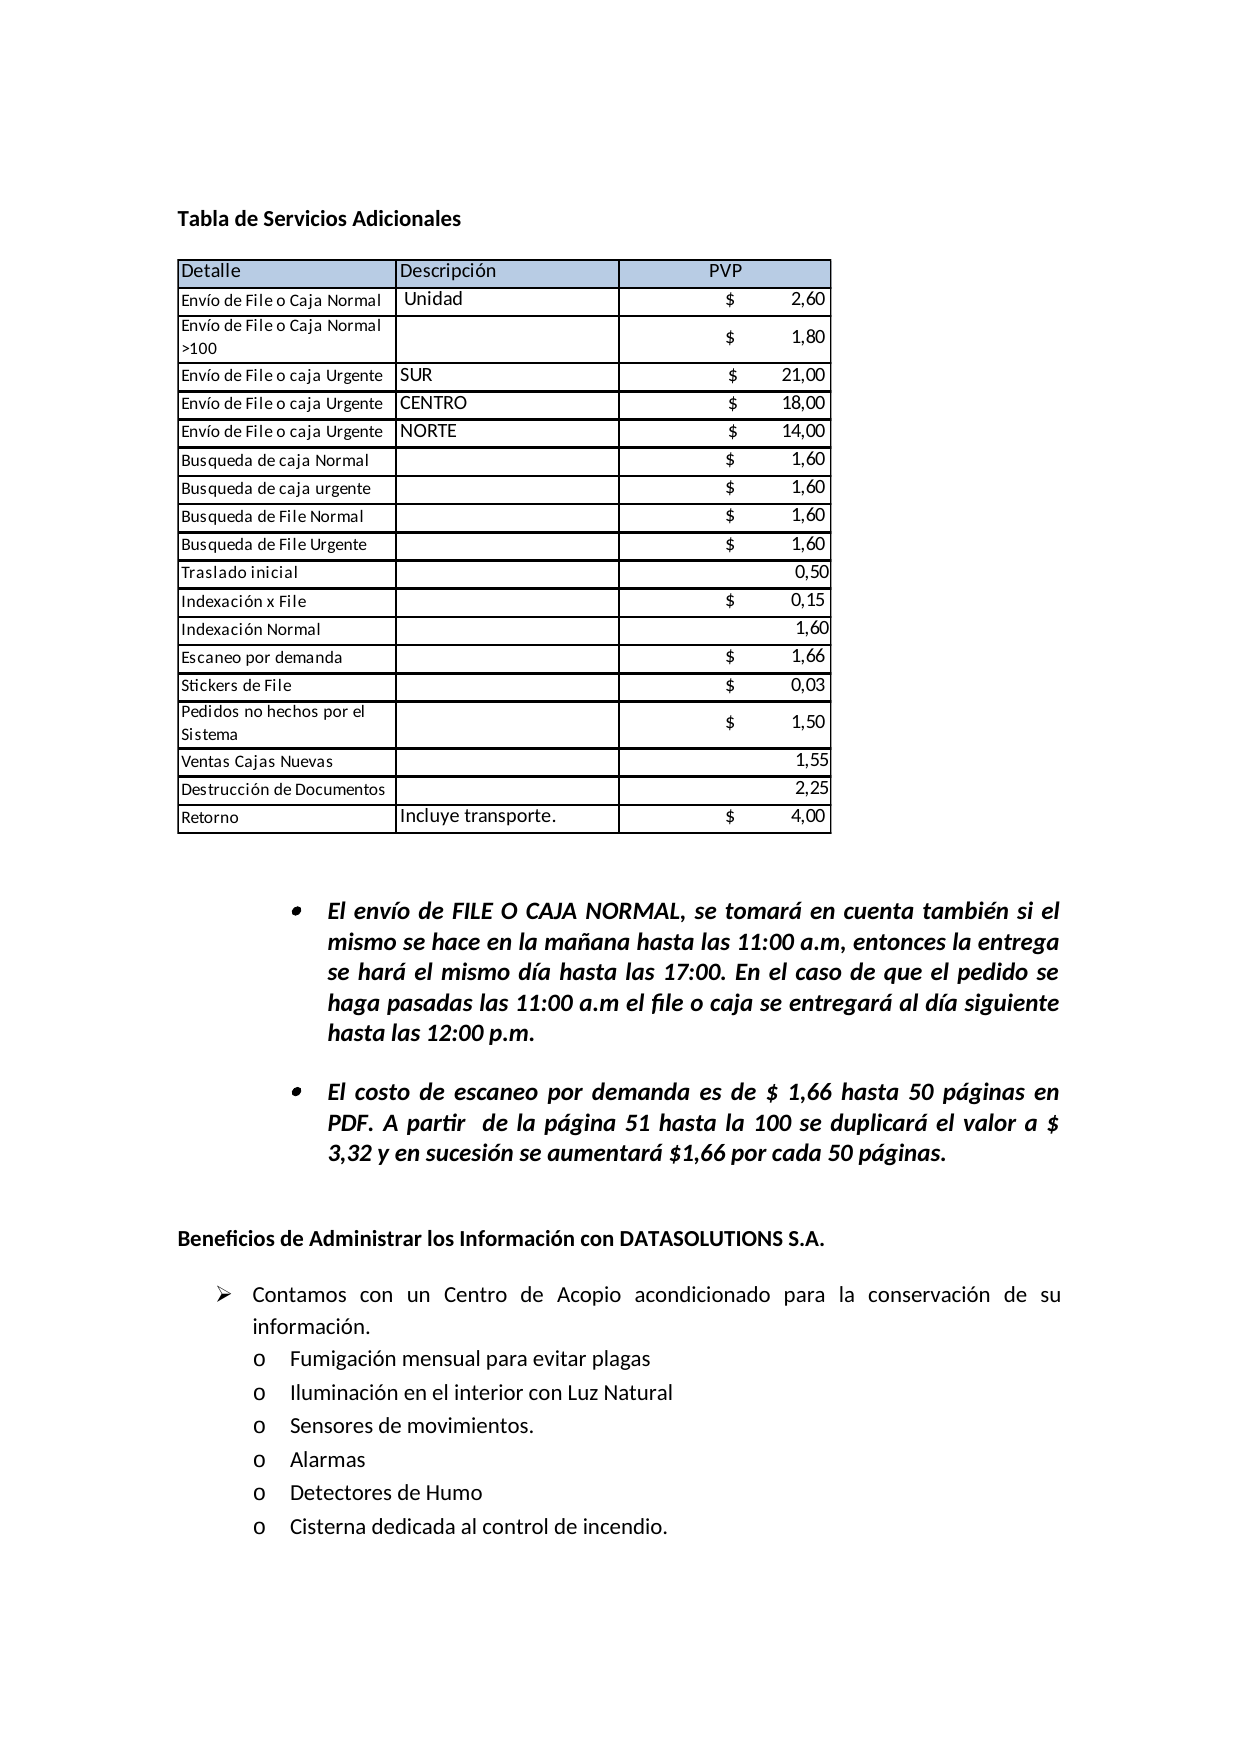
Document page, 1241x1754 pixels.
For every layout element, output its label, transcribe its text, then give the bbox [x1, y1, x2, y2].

text Tabla de Servicios Adicionales [177, 204, 1063, 232]
list Fumigación mensual para evitar plagas [252, 1344, 1063, 1373]
list El costo de escaneo por demanda es de $ 1,66 hasta 50 páginas en PDF. A partir de la página 51 hasta la 100 se duplicará el valor a $ 3,32 y en sucesión se aumentará $1,66 por cada 50 páginas. [290, 1076, 1063, 1168]
list Detectores de Humo [252, 1478, 1063, 1507]
list Alarmas [252, 1445, 1063, 1474]
list El envío de FILE O CAJA NORMAL, se tomará en cuenta también si el mismo se hace en la mañana hasta las 11:00 a.m, entonces la entrega se hará el mismo día hasta las 17:00. En el caso de que el pedido se haga pasadas las 11:00 a.m el file o caja se entregará al día siguiente hasta las 12:00 p.m. [290, 896, 1063, 1048]
list Cisterna dedicada al control de incendio. [252, 1512, 1063, 1541]
text Beneficios de Administrar los Información con DATASOLUTIONS S.A. [177, 1224, 1063, 1252]
list Iluminación en el interior con Luz Natural [252, 1378, 1063, 1407]
list Sensores de movimientos. [252, 1411, 1063, 1440]
list Contamos con un Centro de Acopio acondicionado para la conservación de su información. [215, 1280, 1063, 1340]
